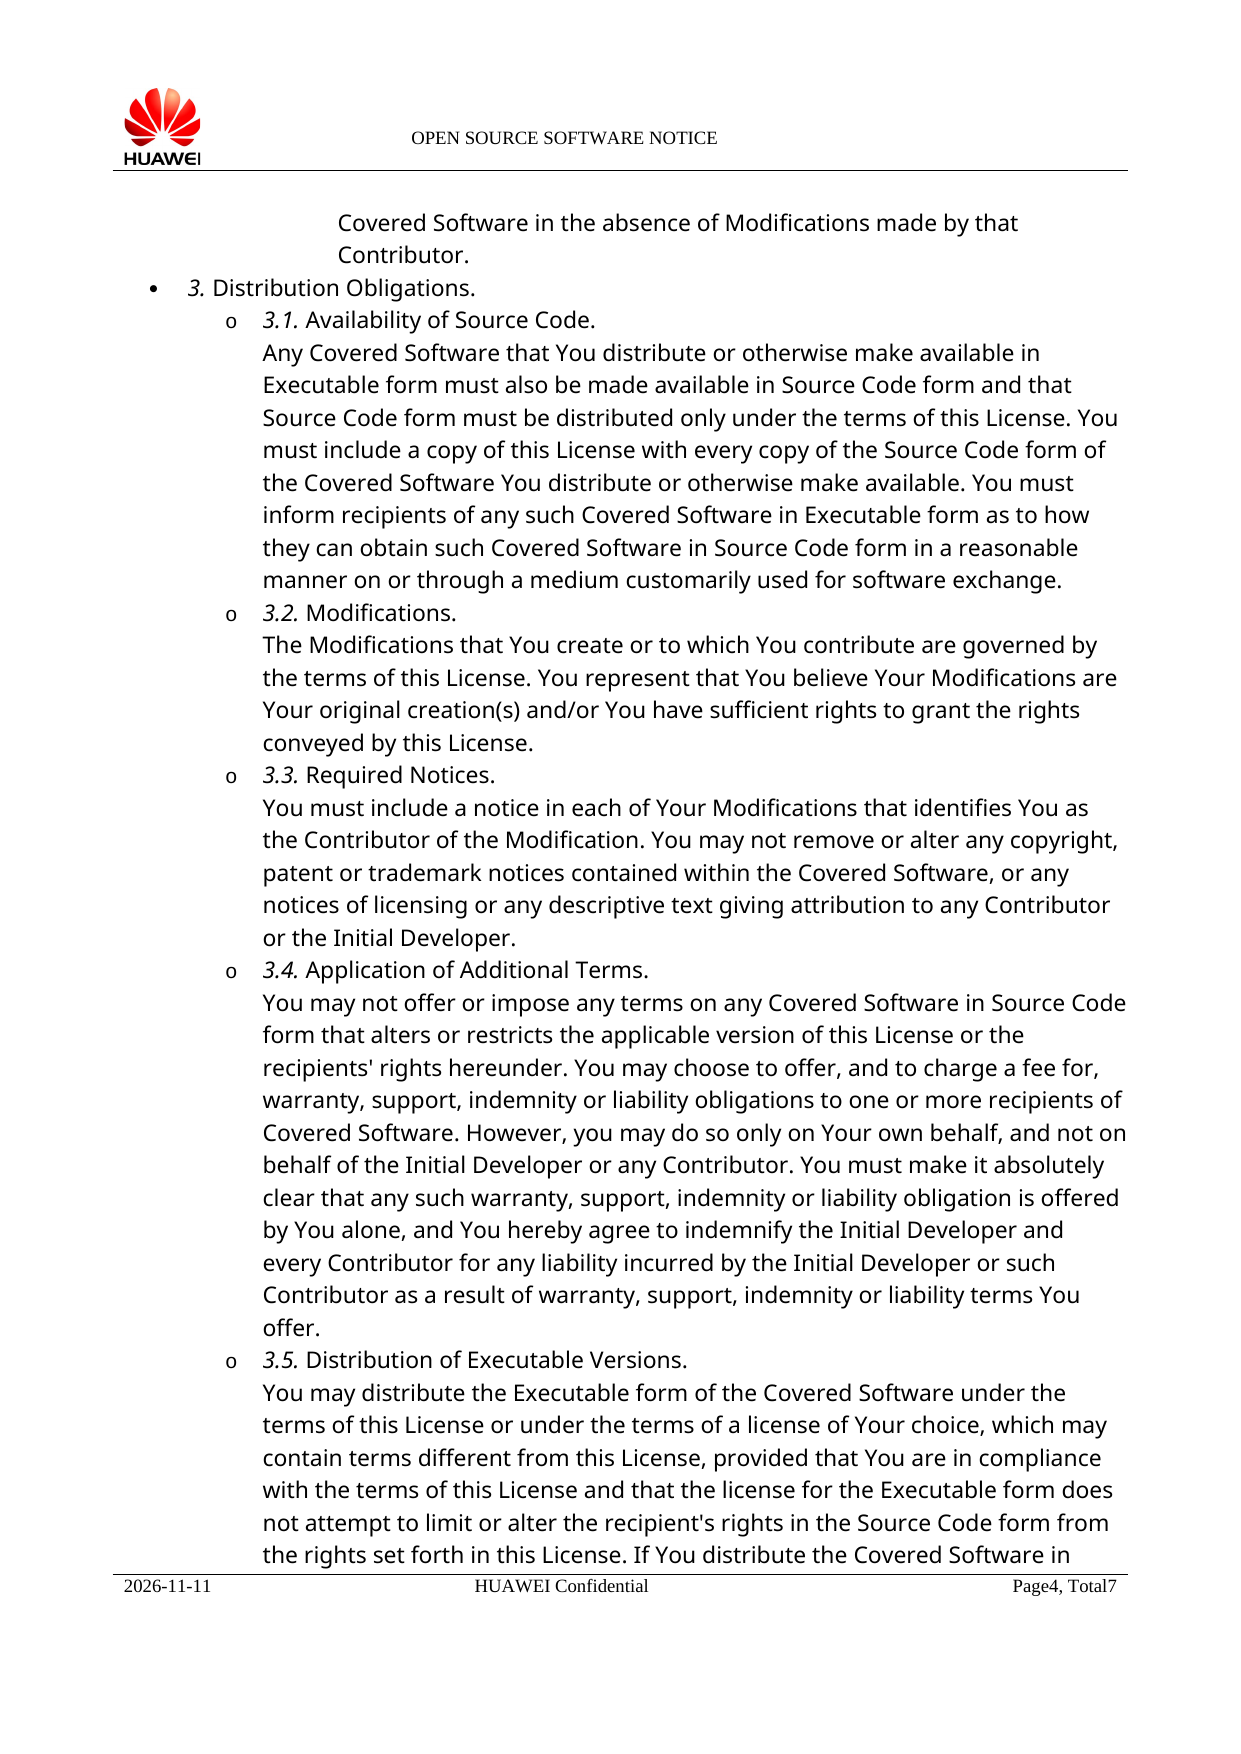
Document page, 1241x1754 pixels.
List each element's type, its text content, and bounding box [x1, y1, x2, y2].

picture [124, 88, 201, 165]
list 3.3. Required Notices. You must include a notice in each of Your Modifications that identifies You as the Contributor of the Modification. You may not remove or alter any copyright, patent or trademark notices contained within the Covered Software, or any notices of licensing or any descriptive text giving attribution to any Contributor or the Initial Developer. [225, 759, 1128, 954]
list 3.4. Application of Additional Terms. You may not offer or impose any terms on any Covered Software in Source Code form that alters or restricts the applicable version of this License or the recipients' rights hereunder. You may choose to offer, and to charge a fee for, warranty, support, indemnity or liability obligations to one or more recipients of Covered Software. However, you may do so only on Your own behalf, and not on behalf of the Initial Developer or any Contributor. You must make it absolutely clear that any such warranty, support, indemnity or liability obligation is offered by You alone, and You hereby agree to indemnify the Initial Developer and every Contributor for any liability incurred by the Initial Developer or such Contributor as a result of warranty, support, indemnity or liability terms You offer. [225, 954, 1128, 1344]
list 3. Distribution Obligations. [150, 271, 1128, 304]
list 3.1. Availability of Source Code. Any Covered Software that You distribute or otherwise make available in Executable form must also be made available in Source Code form and that Source Code form must be distributed only under the terms of this License. You must include a copy of this License with every copy of the Source Code form of the Covered Software You distribute or otherwise make available. You must inform recipients of any such Covered Software in Executable form as to how they can obtain such Covered Software in Source Code form in a reasonable manner on or through a medium customarily used for software exchange. [225, 304, 1128, 596]
list 3.2. Modifications. The Modifications that You create or to which You contribute are governed by the terms of this License. You represent that You believe Your Modifications are Your original creation(s) and/or You have sufficient rights to grant the rights conveyed by this License. [225, 596, 1128, 759]
